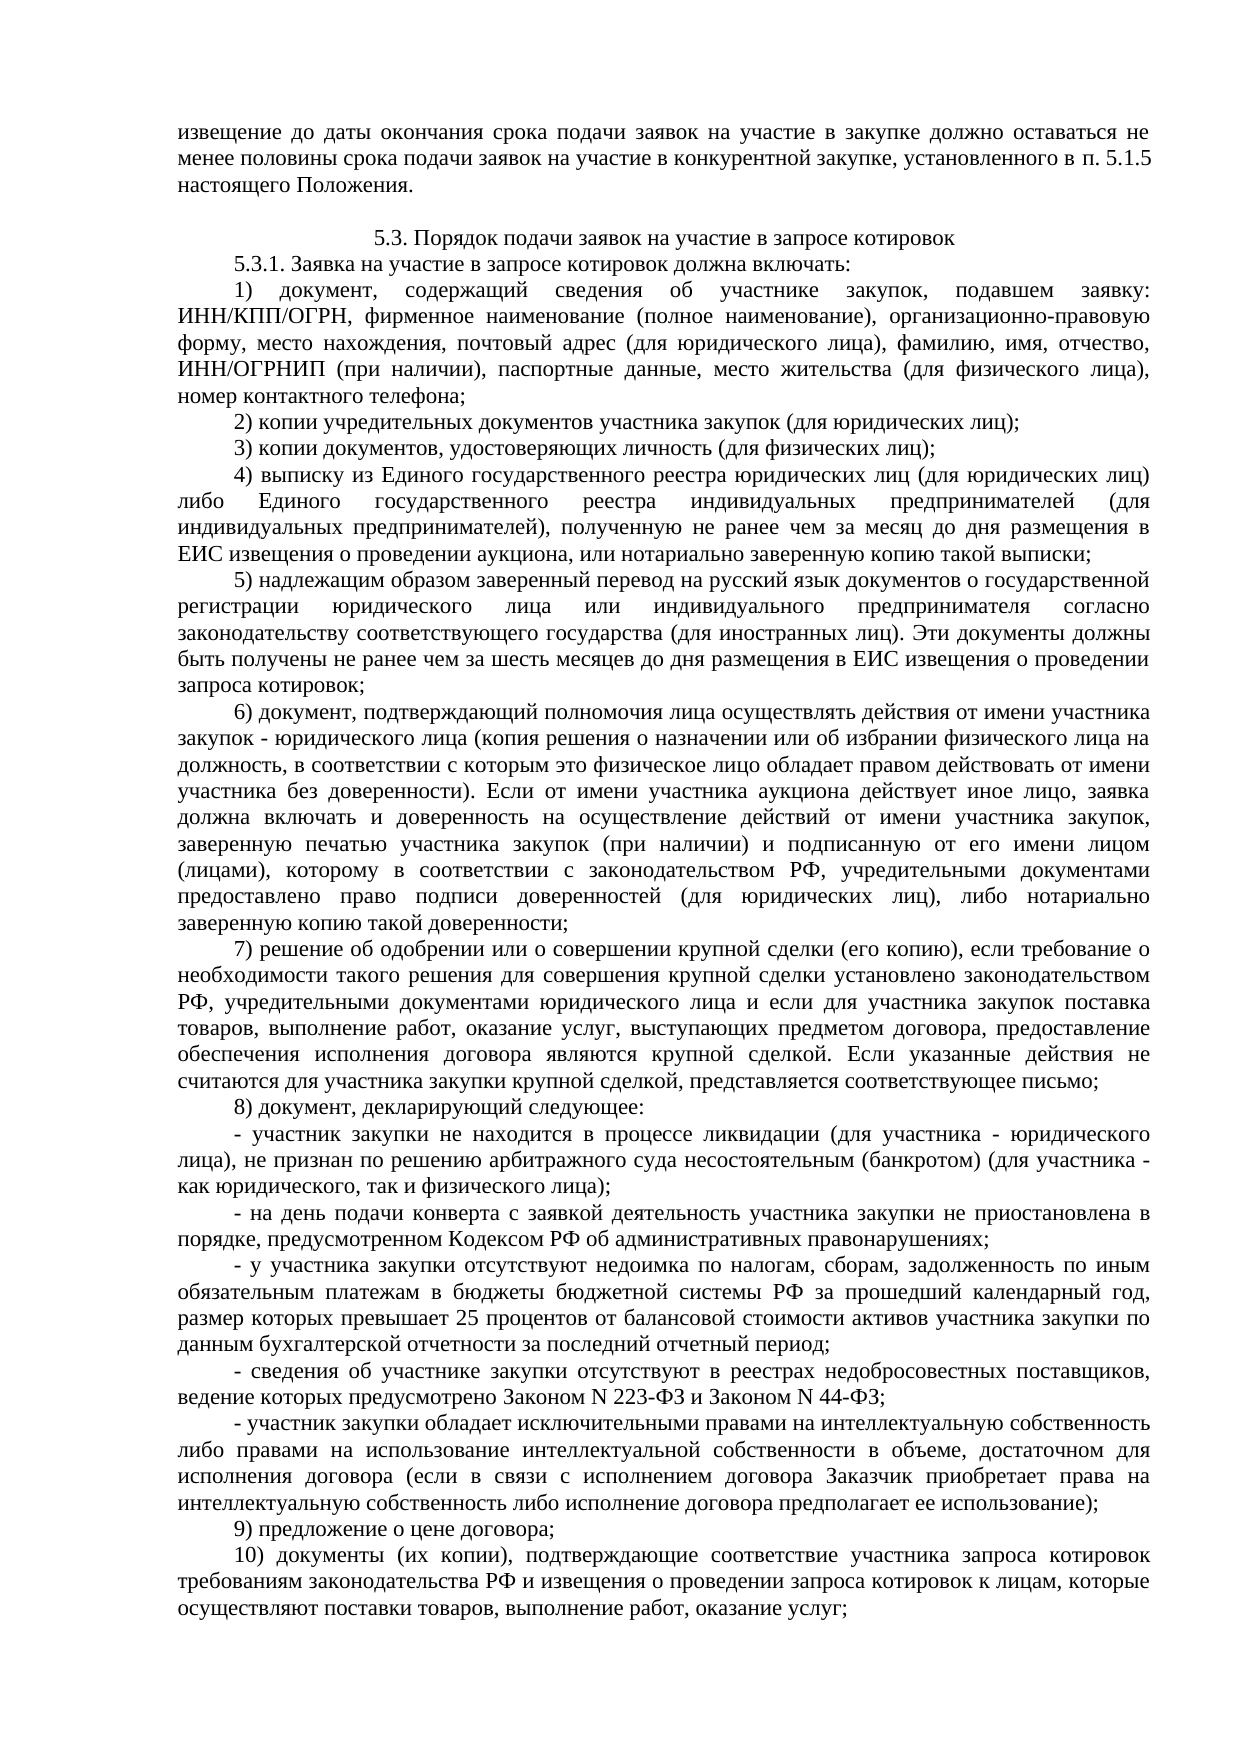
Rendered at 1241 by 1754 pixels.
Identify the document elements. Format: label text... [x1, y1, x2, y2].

text 2) копии учредительных документов участника закупок (для юридических лиц); [177, 408, 1152, 434]
text 3) копии документов, удостоверяющих личность (для физических лиц); [177, 434, 1152, 461]
text 8) документ, декларирующий следующее: [177, 1093, 1152, 1119]
text 10) документы (их копии), подтверждающие соответствие участника запроса котировок требованиям законодательства РФ и извещения о проведении запроса котировок к лицам, которые осуществляют поставки товаров, выполнение работ, оказание услуг; [177, 1541, 1152, 1620]
text - сведения об участнике закупки отсутствуют в реестрах недобросовестных поставщиков, ведение которых предусмотрено Законом N 223-ФЗ и Законом N 44-ФЗ; [177, 1357, 1152, 1409]
text 7) решение об одобрении или о совершении крупной сделки (его копию), если требование о необходимости такого решения для совершения крупной сделки установлено законодательством РФ, учредительными документами юридического лица и если для участника закупок поставка товаров, выполнение работ, оказание услуг, выступающих предметом договора, предоставление обеспечения исполнения договора являются крупной сделкой. Если указанные действия не считаются для участника закупки крупной сделкой, представляется соответствующее письмо; [177, 935, 1152, 1093]
text - на день подачи конверта с заявкой деятельность участника закупки не приостановлена в порядке, предусмотренном Кодексом РФ об административных правонарушениях; [177, 1199, 1152, 1251]
text 1) документ, содержащий сведения об участнике закупок, подавшем заявку: ИНН/КПП/ОГРН, фирменное наименование (полное наименование), организационно-правовую форму, место нахождения, почтовый адрес (для юридического лица), фамилию, имя, отчество, ИНН/ОГРНИП (при наличии), паспортные данные, место жительства (для физического лица), номер контактного телефона; [177, 276, 1152, 408]
text 5.3. Порядок подачи заявок на участие в запросе котировок [177, 223, 1152, 250]
text 5) надлежащим образом заверенный перевод на русский язык документов о государственной регистрации юридического лица или индивидуального предпринимателя согласно законодательству соответствующего государства (для иностранных лиц). Эти документы должны быть получены не ранее чем за шесть месяцев до дня размещения в ЕИС извещения о проведении запроса котировок; [177, 566, 1152, 698]
text 5.3.1. Заявка на участие в запросе котировок должна включать: [177, 250, 1152, 276]
text 9) предложение о цене договора; [177, 1515, 1152, 1541]
text 4) выписку из Единого государственного реестра юридических лиц (для юридических лиц) либо Единого государственного реестра индивидуальных предпринимателей (для индивидуальных предпринимателей), полученную не ранее чем за месяц до дня размещения в ЕИС извещения о проведении аукциона, или нотариально заверенную копию такой выписки; [177, 461, 1152, 566]
text - у участника закупки отсутствуют недоимка по налогам, сборам, задолженность по иным обязательным платежам в бюджеты бюджетной системы РФ за прошедший календарный год, размер которых превышает 25 процентов от балансовой стоимости активов участника закупки по данным бухгалтерской отчетности за последний отчетный период; [177, 1251, 1152, 1357]
text - участник закупки обладает исключительными правами на интеллектуальную собственность либо правами на использование интеллектуальной собственности в объеме, достаточном для исполнения договора (если в связи с исполнением договора Заказчик приобретает права на интеллектуальную собственность либо исполнение договора предполагает ее использование); [177, 1409, 1152, 1515]
text 6) документ, подтверждающий полномочия лица осуществлять действия от имени участника закупок - юридического лица (копия решения о назначении или об избрании физического лица на должность, в соответствии с которым это физическое лицо обладает правом действовать от имени участника без доверенности). Если от имени участника аукциона действует иное лицо, заявка должна включать и доверенность на осуществление действий от имени участника закупок, заверенную печатью участника закупок (при наличии) и подписанную от его имени лицом (лицами), которому в соответствии с законодательством РФ, учредительными документами предоставлено право подписи доверенностей (для юридических лиц), либо нотариально заверенную копию такой доверенности; [177, 698, 1152, 935]
text - участник закупки не находится в процессе ликвидации (для участника - юридического лица), не признан по решению арбитражного суда несостоятельным (банкротом) (для участника - как юридического, так и физического лица); [177, 1119, 1152, 1199]
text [177, 118, 1152, 197]
